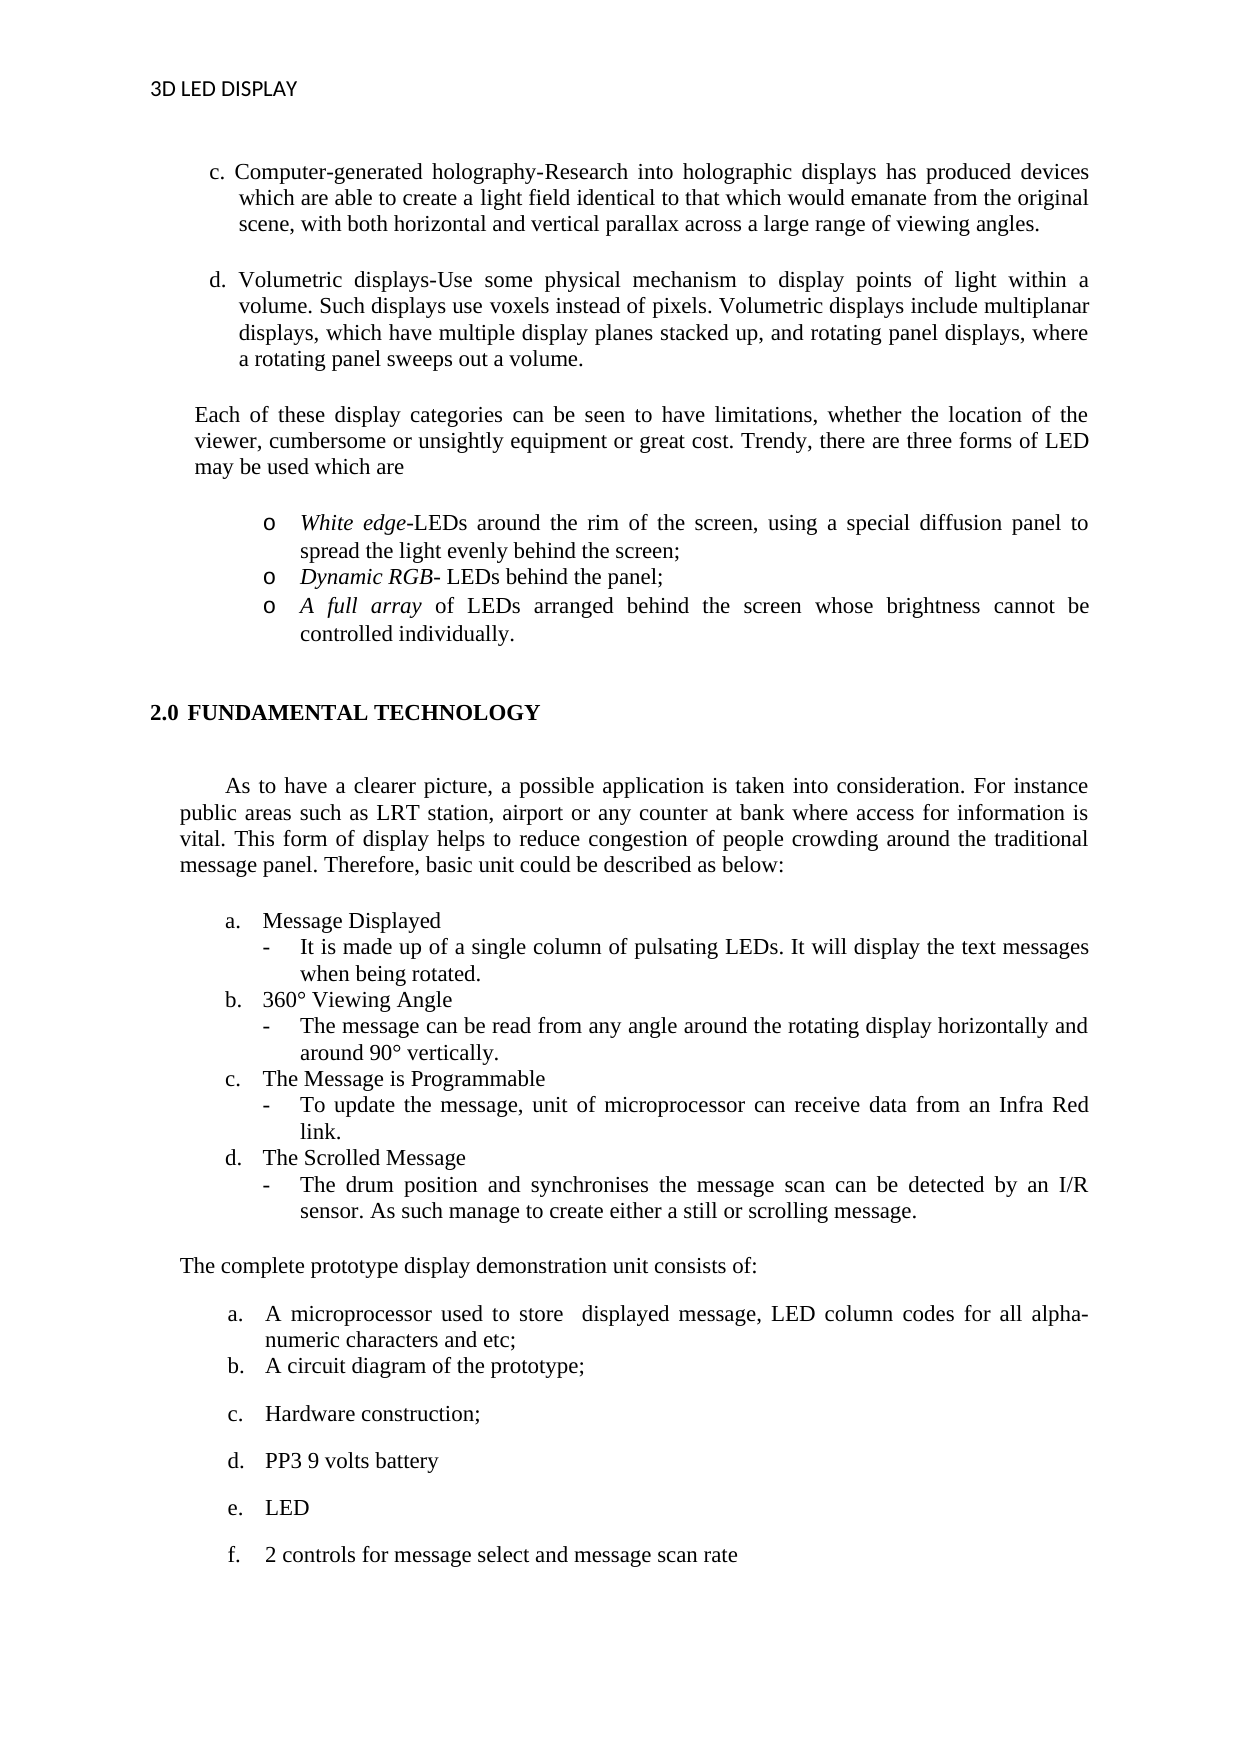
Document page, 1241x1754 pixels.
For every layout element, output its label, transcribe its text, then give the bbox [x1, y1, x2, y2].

list A circuit diagram of the prototype; [227, 1352, 1090, 1379]
text d. Volumetric displays-Use some physical mechanism to display points of light within a volume. Such displays use voxels instead of pixels. Volumetric displays include multiplanar displays, which have multiple display planes stacked up, and rotating panel displays, where a rotating panel sweeps out a volume. [209, 266, 1090, 371]
list PP3 9 volts battery [227, 1447, 1090, 1473]
list A full array of LEDs arranged behind the screen whose brightness cannot be controlled individually. [262, 592, 1090, 646]
list The drum position and synchronises the message scan can be detected by an I/R sensor. As such manage to create either a still or scrolling message. [262, 1171, 1090, 1223]
list White edge-LEDs around the rim of the screen, using a special diffusion panel to spread the light evenly behind the screen; [262, 509, 1090, 563]
list The Message is Programmable [225, 1065, 1090, 1092]
list Message Displayed [225, 907, 1090, 933]
list A microprocessor used to store displayed message, LED column codes for all alpha- numeric characters and etc; [227, 1300, 1090, 1352]
list 360° Viewing Angle [225, 986, 1090, 1012]
text Each of these display categories can be seen to have limitations, whether the location of the viewer, cumbersome or unsightly equipment or great cost. Trendy, there are three forms of LED may be used which are [194, 401, 1090, 480]
list The message can be read from any angle around the rotating display horizontally and around 90° vertically. [262, 1012, 1090, 1065]
text The complete prototype display demonstration unit consists of: [179, 1252, 1090, 1279]
list To update the message, unit of microprocessor can receive data from an Infra Red link. [262, 1092, 1090, 1144]
list FUNDAMENTAL TECHNOLOGY [150, 699, 1090, 725]
list Hardware construction; [227, 1399, 1090, 1426]
list Dynamic RGB- LEDs behind the panel; [262, 563, 1090, 592]
list LED [227, 1494, 1090, 1520]
list It is made up of a single column of pulsating LEDs. It will display the text messages when being rotated. [262, 933, 1090, 986]
list 2 controls for message select and message scan rate [227, 1541, 1090, 1567]
list The Scrolled Message [225, 1144, 1090, 1171]
text c. Computer-generated holography-Research into holographic displays has produced devices which are able to create a light field identical to that which would emanate from the original scene, with both horizontal and vertical parallax across a large range of viewing angles. [209, 158, 1090, 237]
text As to have a clearer picture, a possible application is taken into consideration. For instance public areas such as LRT station, airport or any counter at bank where access for information is vital. This form of display helps to reduce congestion of people crowding around the traditional message panel. Therefore, basic unit could be described as below: [179, 772, 1090, 878]
